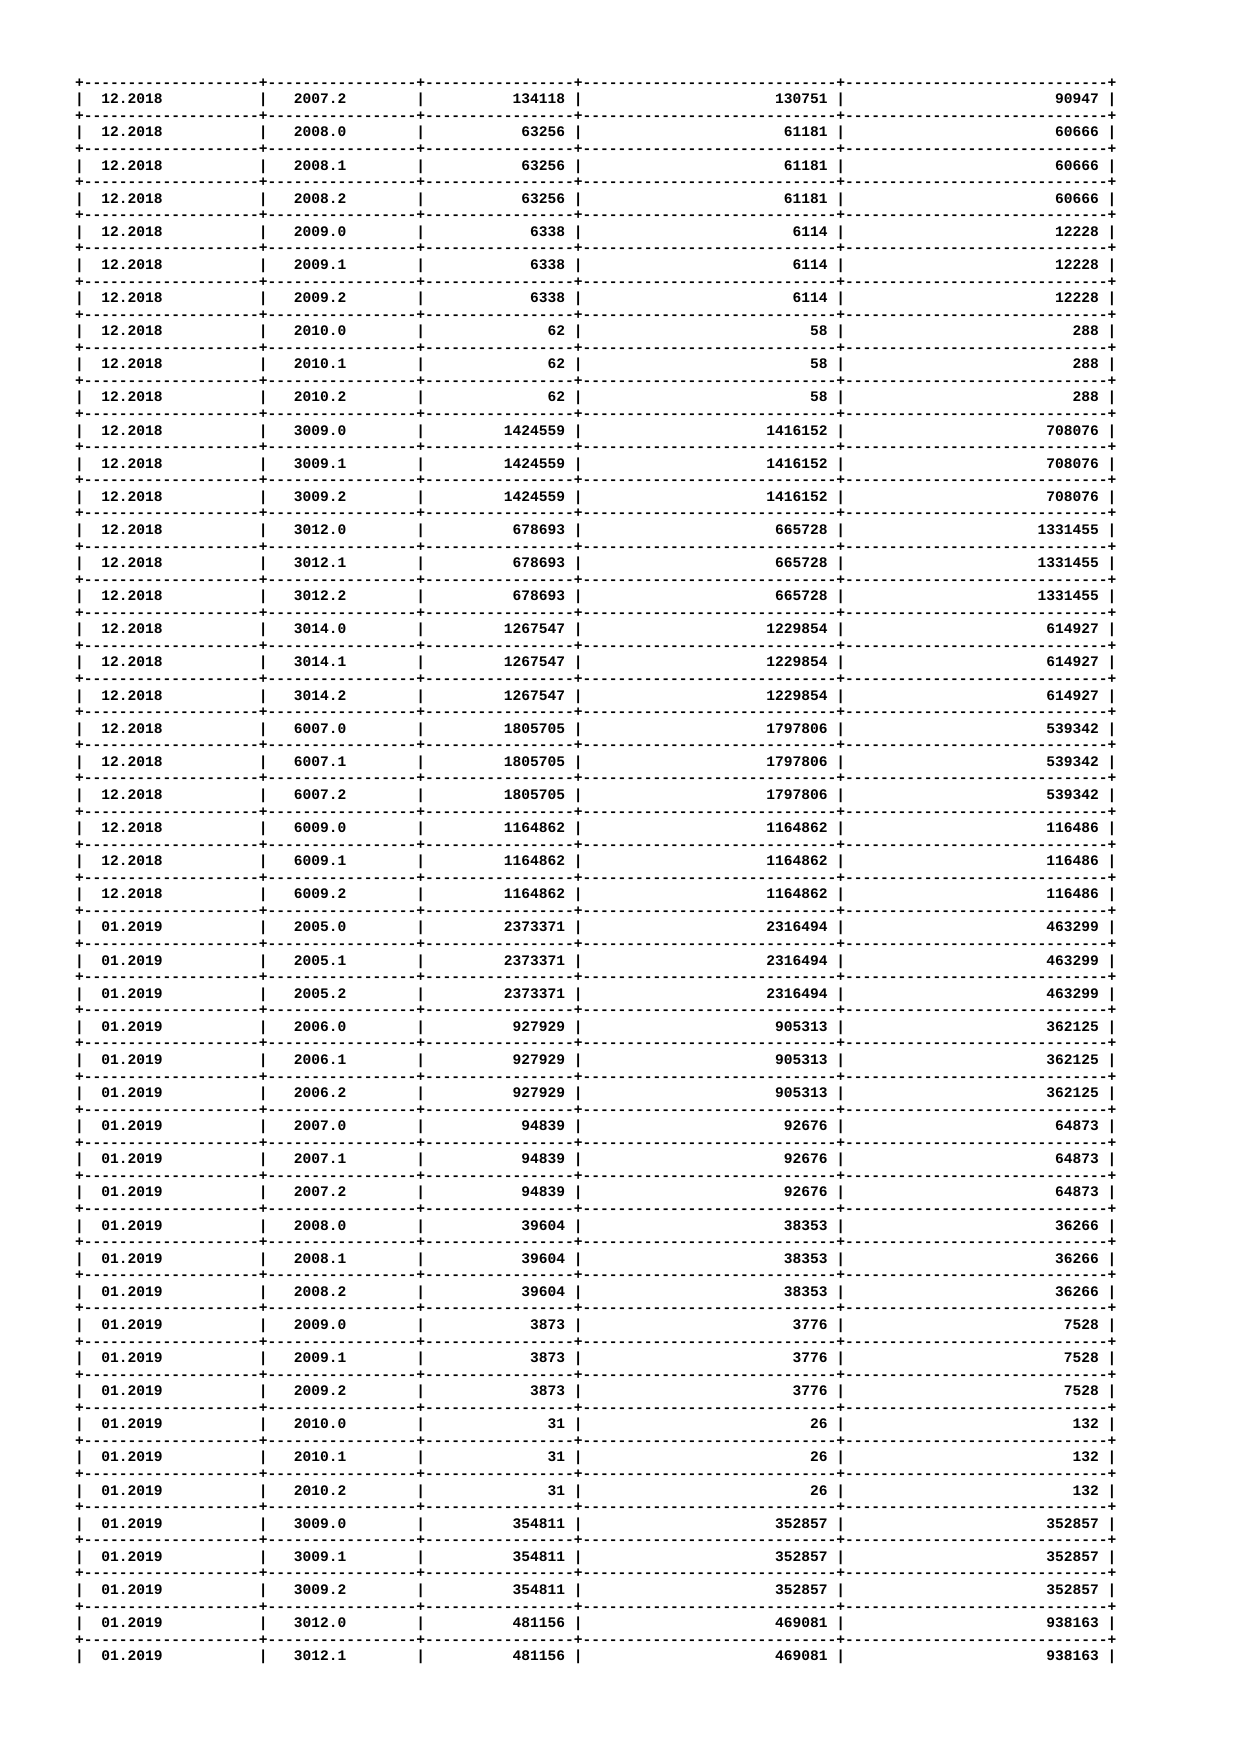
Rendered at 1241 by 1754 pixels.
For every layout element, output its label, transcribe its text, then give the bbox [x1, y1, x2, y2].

text +--------------------+-----------------+-----------------+-----------------------------+------------------------------+ [75, 539, 1165, 555]
text | 01.2019 | 2010.2 | 31 | 26 | 132 | [75, 1483, 1165, 1499]
text | 12.2018 | 2008.0 | 63256 | 61181 | 60666 | [75, 125, 1165, 141]
text +--------------------+-----------------+-----------------+-----------------------------+------------------------------+ [75, 903, 1165, 920]
text +--------------------+-----------------+-----------------+-----------------------------+------------------------------+ [75, 671, 1165, 688]
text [75, 1599, 1165, 1615]
text | 01.2019 | 3012.0 | 481156 | 469081 | 938163 | [75, 1615, 1165, 1632]
text +--------------------+-----------------+-----------------+-----------------------------+------------------------------+ [75, 1168, 1165, 1185]
text +--------------------+-----------------+-----------------+-----------------------------+------------------------------+ [75, 704, 1165, 721]
text | 12.2018 | 6009.2 | 1164862 | 1164862 | 116486 | [75, 887, 1165, 903]
text +--------------------+-----------------+-----------------+-----------------------------+------------------------------+ [75, 1400, 1165, 1417]
text | 12.2018 | 2010.2 | 62 | 58 | 288 | [75, 390, 1165, 406]
text +--------------------+-----------------+-----------------+-----------------------------+------------------------------+ [75, 406, 1165, 423]
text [75, 108, 1165, 125]
text | 12.2018 | 3009.2 | 1424559 | 1416152 | 708076 | [75, 489, 1165, 506]
text +--------------------+-----------------+-----------------+-----------------------------+------------------------------+ [75, 1234, 1165, 1251]
text | 12.2018 | 2008.2 | 63256 | 61181 | 60666 | [75, 191, 1165, 207]
text | 01.2019 | 2005.0 | 2373371 | 2316494 | 463299 | [75, 920, 1165, 936]
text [75, 75, 1165, 92]
text | 01.2019 | 2006.0 | 927929 | 905313 | 362125 | [75, 1019, 1165, 1036]
text | 01.2019 | 2005.1 | 2373371 | 2316494 | 463299 | [75, 953, 1165, 969]
text | 12.2018 | 3014.0 | 1267547 | 1229854 | 614927 | [75, 622, 1165, 638]
text | 12.2018 | 6007.0 | 1805705 | 1797806 | 539342 | [75, 721, 1165, 737]
text | 01.2019 | 2005.2 | 2373371 | 2316494 | 463299 | [75, 986, 1165, 1002]
text +--------------------+-----------------+-----------------+-----------------------------+------------------------------+ [75, 274, 1165, 290]
text | 01.2019 | 2008.0 | 39604 | 38353 | 36266 | [75, 1218, 1165, 1234]
text | 01.2019 | 2007.0 | 94839 | 92676 | 64873 | [75, 1118, 1165, 1135]
text +--------------------+-----------------+-----------------+-----------------------------+------------------------------+ [75, 638, 1165, 655]
text | 12.2018 | 2009.0 | 6338 | 6114 | 12228 | [75, 224, 1165, 241]
text +--------------------+-----------------+-----------------+-----------------------------+------------------------------+ [75, 1036, 1165, 1052]
text +--------------------+-----------------+-----------------+-----------------------------+------------------------------+ [75, 340, 1165, 357]
text +--------------------+-----------------+-----------------+-----------------------------+------------------------------+ [75, 1566, 1165, 1582]
text +--------------------+-----------------+-----------------+-----------------------------+------------------------------+ [75, 1069, 1165, 1085]
text | 12.2018 | 6009.0 | 1164862 | 1164862 | 116486 | [75, 820, 1165, 837]
text | 01.2019 | 2006.1 | 927929 | 905313 | 362125 | [75, 1052, 1165, 1069]
text | 12.2018 | 2010.1 | 62 | 58 | 288 | [75, 357, 1165, 373]
text +--------------------+-----------------+-----------------+-----------------------------+------------------------------+ [75, 207, 1165, 224]
text | 12.2018 | 6007.1 | 1805705 | 1797806 | 539342 | [75, 754, 1165, 771]
text +--------------------+-----------------+-----------------+-----------------------------+------------------------------+ [75, 373, 1165, 390]
text +--------------------+-----------------+-----------------+-----------------------------+------------------------------+ [75, 870, 1165, 887]
text | 01.2019 | 2007.2 | 94839 | 92676 | 64873 | [75, 1185, 1165, 1201]
text | 12.2018 | 2010.0 | 62 | 58 | 288 | [75, 323, 1165, 340]
text | 01.2019 | 3009.1 | 354811 | 352857 | 352857 | [75, 1549, 1165, 1566]
text | 12.2018 | 3012.0 | 678693 | 665728 | 1331455 | [75, 522, 1165, 539]
text | 01.2019 | 2009.0 | 3873 | 3776 | 7528 | [75, 1317, 1165, 1334]
text | 12.2018 | 3014.1 | 1267547 | 1229854 | 614927 | [75, 655, 1165, 671]
text +--------------------+-----------------+-----------------+-----------------------------+------------------------------+ [75, 506, 1165, 522]
text | 01.2019 | 3009.2 | 354811 | 352857 | 352857 | [75, 1582, 1165, 1599]
text | 12.2018 | 2009.1 | 6338 | 6114 | 12228 | [75, 257, 1165, 274]
text +--------------------+-----------------+-----------------+-----------------------------+------------------------------+ [75, 605, 1165, 622]
text | 01.2019 | 2008.1 | 39604 | 38353 | 36266 | [75, 1251, 1165, 1267]
text | 01.2019 | 2006.2 | 927929 | 905313 | 362125 | [75, 1085, 1165, 1102]
text | 12.2018 | 6009.1 | 1164862 | 1164862 | 116486 | [75, 853, 1165, 870]
text | 12.2018 | 3009.0 | 1424559 | 1416152 | 708076 | [75, 423, 1165, 439]
text +--------------------+-----------------+-----------------+-----------------------------+------------------------------+ [75, 572, 1165, 588]
text +--------------------+-----------------+-----------------+-----------------------------+------------------------------+ [75, 1334, 1165, 1350]
text | 12.2018 | 3014.2 | 1267547 | 1229854 | 614927 | [75, 688, 1165, 704]
text | 12.2018 | 3012.1 | 678693 | 665728 | 1331455 | [75, 555, 1165, 572]
text +--------------------+-----------------+-----------------+-----------------------------+------------------------------+ [75, 969, 1165, 986]
text +--------------------+-----------------+-----------------+-----------------------------+------------------------------+ [75, 1002, 1165, 1019]
text +--------------------+-----------------+-----------------+-----------------------------+------------------------------+ [75, 1433, 1165, 1450]
text +--------------------+-----------------+-----------------+-----------------------------+------------------------------+ [75, 737, 1165, 754]
text | 01.2019 | 2009.2 | 3873 | 3776 | 7528 | [75, 1383, 1165, 1400]
text +--------------------+-----------------+-----------------+-----------------------------+------------------------------+ [75, 1499, 1165, 1516]
text +--------------------+-----------------+-----------------+-----------------------------+------------------------------+ [75, 1267, 1165, 1284]
text | 01.2019 | 2010.1 | 31 | 26 | 132 | [75, 1450, 1165, 1466]
text | 01.2019 | 2007.1 | 94839 | 92676 | 64873 | [75, 1152, 1165, 1168]
text | 12.2018 | 2007.2 | 134118 | 130751 | 90947 | [75, 92, 1165, 108]
text +--------------------+-----------------+-----------------+-----------------------------+------------------------------+ [75, 1301, 1165, 1317]
text | 01.2019 | 3012.1 | 481156 | 469081 | 938163 | [75, 1648, 1165, 1665]
text +--------------------+-----------------+-----------------+-----------------------------+------------------------------+ [75, 1367, 1165, 1383]
text +--------------------+-----------------+-----------------+-----------------------------+------------------------------+ [75, 241, 1165, 257]
text +--------------------+-----------------+-----------------+-----------------------------+------------------------------+ [75, 1201, 1165, 1218]
text | 12.2018 | 2008.1 | 63256 | 61181 | 60666 | [75, 158, 1165, 174]
text | 12.2018 | 3009.1 | 1424559 | 1416152 | 708076 | [75, 456, 1165, 472]
text +--------------------+-----------------+-----------------+-----------------------------+------------------------------+ [75, 1466, 1165, 1483]
text +--------------------+-----------------+-----------------+-----------------------------+------------------------------+ [75, 307, 1165, 323]
text +--------------------+-----------------+-----------------+-----------------------------+------------------------------+ [75, 1135, 1165, 1152]
text | 01.2019 | 2009.1 | 3873 | 3776 | 7528 | [75, 1350, 1165, 1367]
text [75, 1632, 1165, 1648]
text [75, 141, 1165, 158]
text | 01.2019 | 2008.2 | 39604 | 38353 | 36266 | [75, 1284, 1165, 1301]
text +--------------------+-----------------+-----------------+-----------------------------+------------------------------+ [75, 1532, 1165, 1549]
text | 12.2018 | 6007.2 | 1805705 | 1797806 | 539342 | [75, 787, 1165, 804]
text | 01.2019 | 2010.0 | 31 | 26 | 132 | [75, 1417, 1165, 1433]
text +--------------------+-----------------+-----------------+-----------------------------+------------------------------+ [75, 174, 1165, 191]
text +--------------------+-----------------+-----------------+-----------------------------+------------------------------+ [75, 936, 1165, 953]
text +--------------------+-----------------+-----------------+-----------------------------+------------------------------+ [75, 1102, 1165, 1118]
text +--------------------+-----------------+-----------------+-----------------------------+------------------------------+ [75, 771, 1165, 787]
text | 12.2018 | 3012.2 | 678693 | 665728 | 1331455 | [75, 588, 1165, 605]
text +--------------------+-----------------+-----------------+-----------------------------+------------------------------+ [75, 472, 1165, 489]
text +--------------------+-----------------+-----------------+-----------------------------+------------------------------+ [75, 837, 1165, 853]
text | 12.2018 | 2009.2 | 6338 | 6114 | 12228 | [75, 290, 1165, 307]
text | 01.2019 | 3009.0 | 354811 | 352857 | 352857 | [75, 1516, 1165, 1532]
text +--------------------+-----------------+-----------------+-----------------------------+------------------------------+ [75, 804, 1165, 820]
text +--------------------+-----------------+-----------------+-----------------------------+------------------------------+ [75, 439, 1165, 456]
